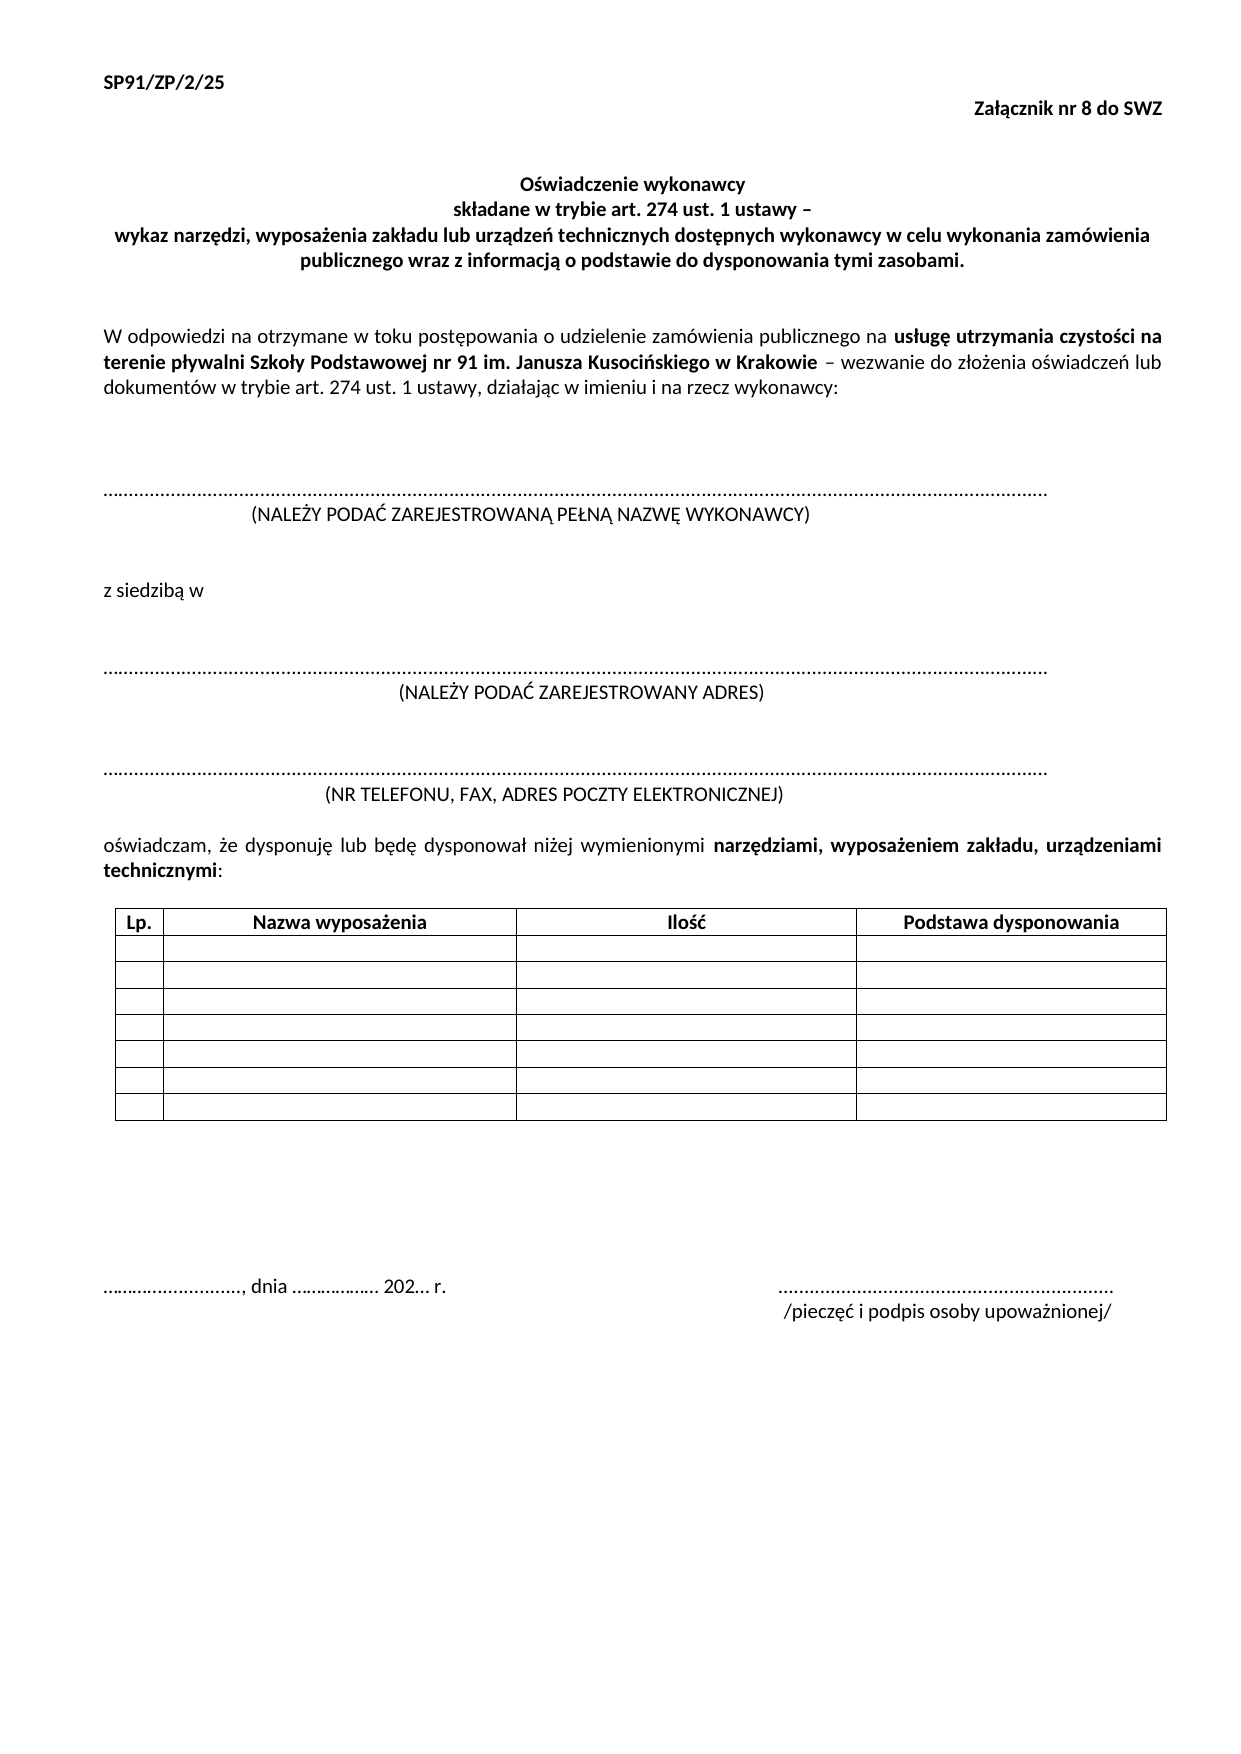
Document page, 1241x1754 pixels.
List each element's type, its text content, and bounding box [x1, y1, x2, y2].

table_cell [116, 936, 163, 961]
text wykaz narzędzi, wyposażenia zakładu lub urządzeń technicznych dostępnych wykonawcy w celu wykonania zamówienia publicznego wraz z informacją o podstawie do dysponowania tymi zasobami. [103, 222, 1162, 273]
table_cell [857, 1041, 1166, 1067]
table_cell [857, 962, 1166, 987]
table_cell [857, 1094, 1166, 1120]
table_cell [857, 1015, 1166, 1040]
table_cell [116, 962, 163, 987]
table_cell [517, 989, 856, 1014]
table_cell [857, 1068, 1166, 1093]
text (NALEŻY PODAĆ ZAREJESTROWANY ADRES) [324, 679, 1162, 705]
table_cell [116, 1068, 163, 1093]
table_cell [517, 1068, 856, 1093]
text …................................................................................................................................................................................. [103, 476, 1162, 501]
text SP91/ZP/2/25 [103, 69, 1162, 95]
table_cell [164, 936, 516, 961]
table_cell [164, 1015, 516, 1040]
table_header Nazwa wyposażenia [164, 909, 516, 934]
table_cell [116, 1015, 163, 1040]
table_cell [164, 1041, 516, 1067]
text (NR TELEFONU, FAX, ADRES POCZTY ELEKTRONICZNEJ) [324, 781, 1162, 806]
table_cell [517, 962, 856, 987]
table_cell [517, 1041, 856, 1067]
text …................................................................................................................................................................................. [103, 756, 1162, 781]
table_cell [164, 1094, 516, 1120]
text oświadczam, że dysponuję lub będę dysponował niżej wymienionymi narzędziami, wyposażeniem zakładu, urządzeniami technicznymi: [103, 832, 1162, 883]
text W odpowiedzi na otrzymane w toku postępowania o udzielenie zamówienia publicznego na usługę utrzymania czystości na terenie pływalni Szkoły Podstawowej nr 91 im. Janusza Kusocińskiego w Krakowie – wezwanie do złożenia oświadczeń lub dokumentów w trybie art. 274 ust. 1 ustawy, działając w imieniu i na rzecz wykonawcy: [103, 323, 1162, 400]
table_cell [517, 1015, 856, 1040]
table_cell [517, 1094, 856, 1120]
table_cell [857, 989, 1166, 1014]
table_cell [857, 936, 1166, 961]
text ……….................., dnia ……………… 202… r. ................................................................ [103, 1273, 1162, 1299]
table_cell [517, 936, 856, 961]
text /pieczęć i podpis osoby upoważnionej/ [754, 1299, 1162, 1324]
table_cell [164, 989, 516, 1014]
table_cell [116, 1094, 163, 1120]
table_header Podstawa dysponowania [857, 909, 1166, 934]
table_cell [116, 989, 163, 1014]
text składane w trybie art. 274 ust. 1 ustawy – [103, 196, 1162, 222]
table_cell [116, 1041, 163, 1067]
table_cell [164, 1068, 516, 1093]
table_header Lp. [116, 909, 163, 934]
text Załącznik nr 8 do SWZ [103, 95, 1162, 120]
text z siedzibą w [103, 578, 1162, 603]
text …................................................................................................................................................................................. [103, 654, 1162, 679]
text Oświadczenie wykonawcy [103, 171, 1162, 196]
table_cell [164, 962, 516, 987]
text (NALEŻY PODAĆ ZAREJESTROWANĄ PEŁNĄ NAZWĘ WYKONAWCY) [177, 501, 1162, 527]
table_header Ilość [517, 909, 856, 934]
